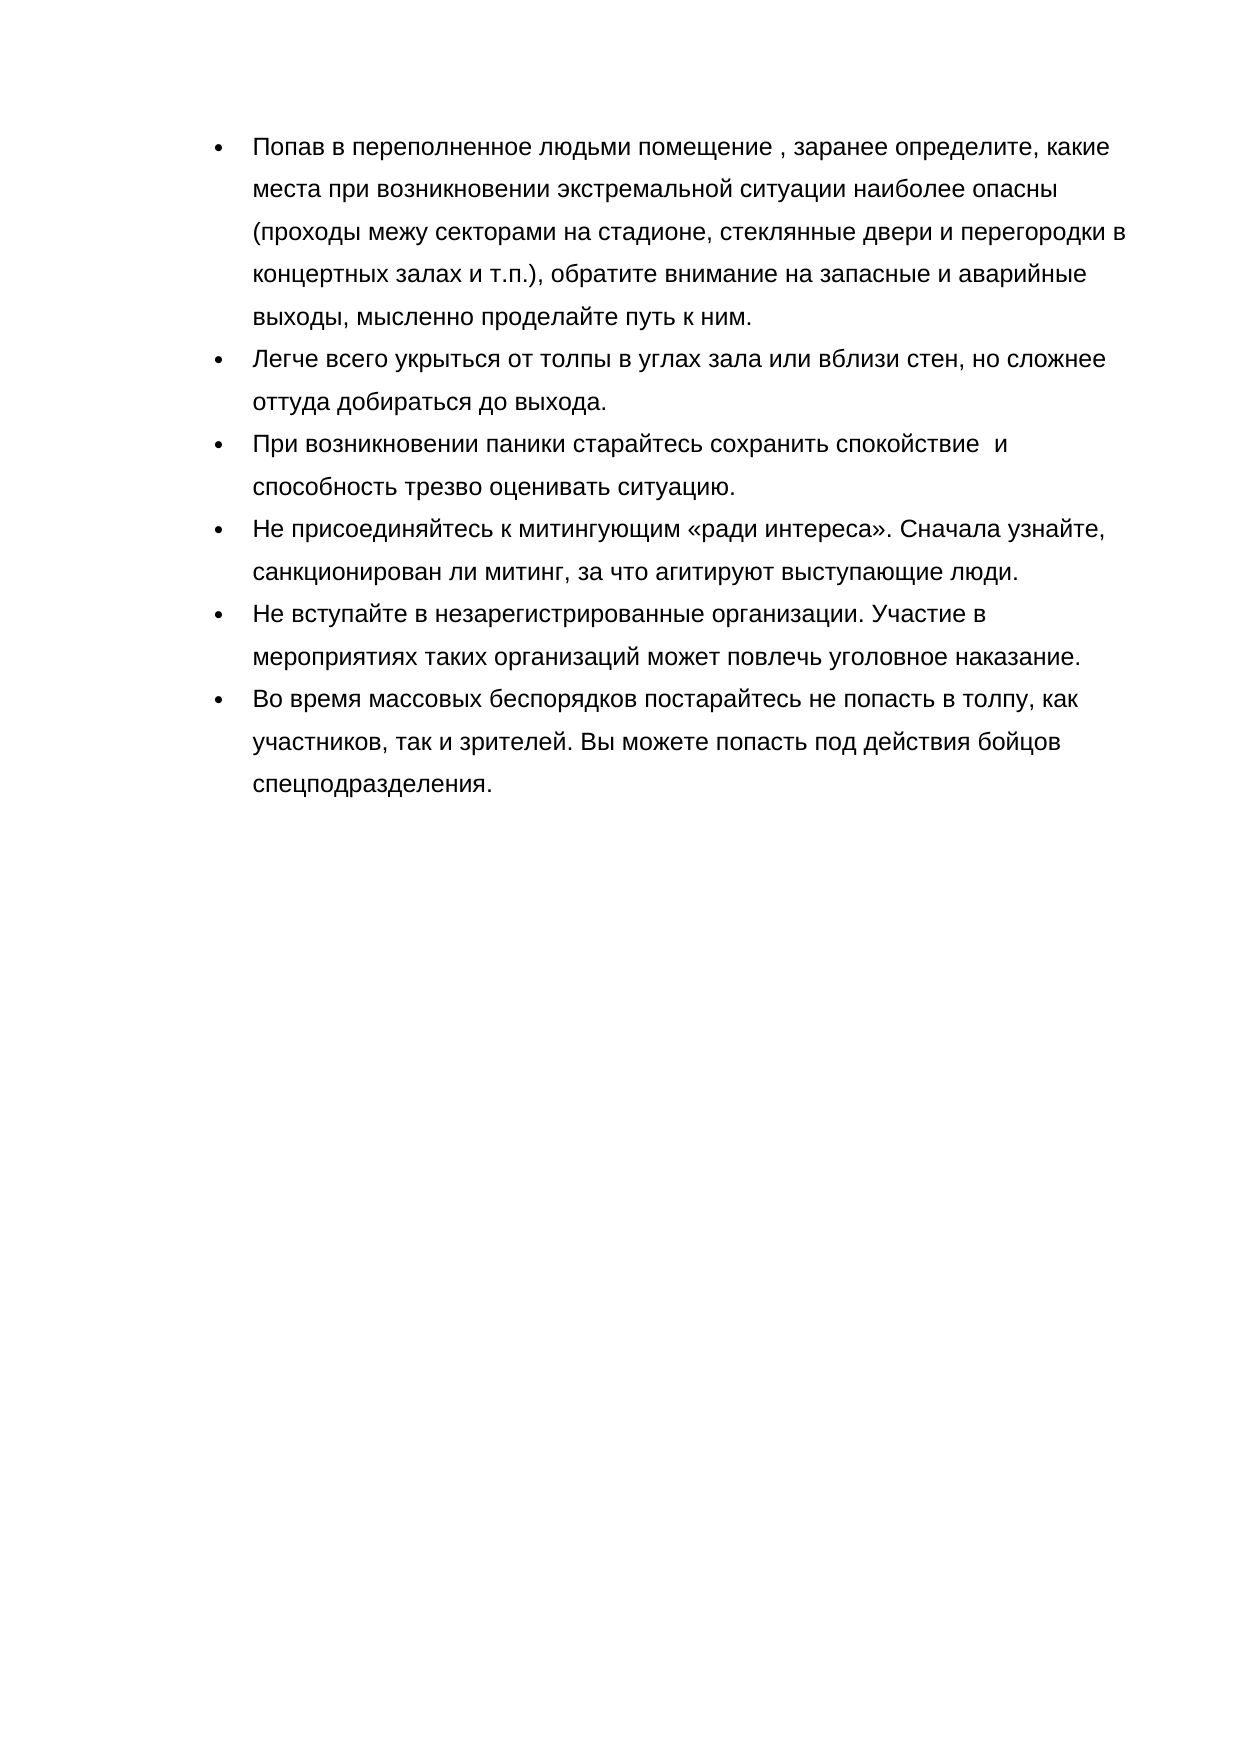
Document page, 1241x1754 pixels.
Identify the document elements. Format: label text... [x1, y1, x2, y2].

list При возникновении паники старайтесь сохранить спокойствие и способность трезво оценивать ситуацию. [215, 416, 1152, 501]
list Попав в переполненное людьми помещение , заранее определите, какие места при возникновении экстремальной ситуации наиболее опасны (проходы межу секторами на стадионе, стеклянные двери и перегородки в концертных залах и т.п.), обратите внимание на запасные и аварийные выходы, мысленно проделайте путь к ним. [215, 118, 1152, 331]
list Не присоединяйтесь к митингующим «ради интереса». Сначала узнайте, санкционирован ли митинг, за что агитируют выступающие люди. [215, 501, 1152, 586]
list Во время массовых беспорядков постарайтесь не попасть в толпу, как участников, так и зрителей. Вы можете попасть под действия бойцов спецподразделения. [215, 671, 1152, 798]
list Не вступайте в незарегистрированные организации. Участие в мероприятиях таких организаций может повлечь уголовное наказание. [215, 586, 1152, 671]
list Легче всего укрыться от толпы в углах зала или вблизи стен, но сложнее оттуда добираться до выхода. [215, 331, 1152, 416]
